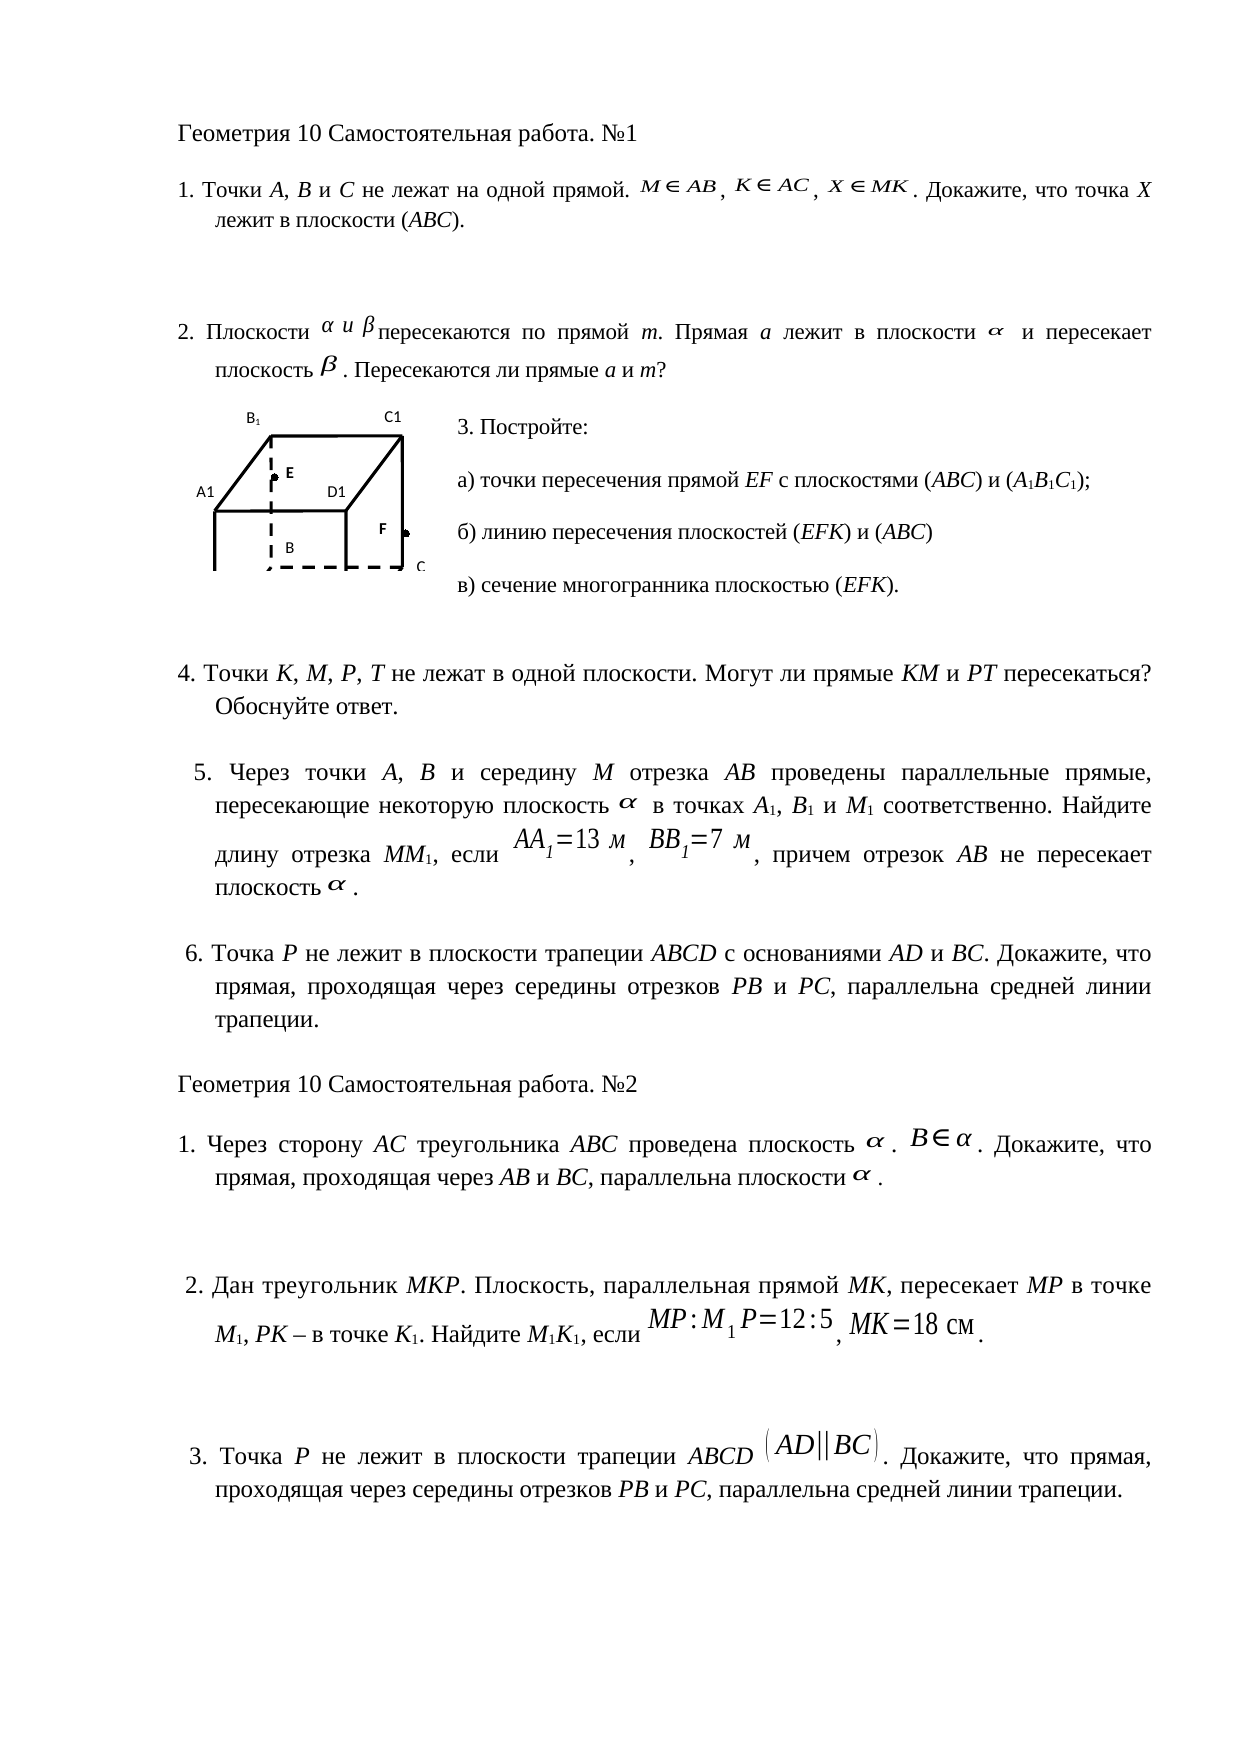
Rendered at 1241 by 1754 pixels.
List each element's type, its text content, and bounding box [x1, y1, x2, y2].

text в) сечение многогранника плоскостью (EFK). [177, 571, 1152, 597]
text 6. Точка Р не лежит в плоскости трапеции АВСD с основаниями АD и ВС. Докажите, что прямая, проходящая через середины отрезков РВ и РС, параллельна средней линии трапеции. [177, 938, 1152, 1033]
text 2. Плоскости пересекаются по прямой m. Прямая a лежит в плоскости и пересекает плоскость . Пересекаются ли прямые a и m? [177, 308, 1152, 383]
text 5. Через точки А, В и середину М отрезка АВ проведены параллельные прямые, пересекающие некоторую плоскость в точках А1, В1 и М1 соответственно. Найдите длину отрезка ММ1, если , , причем отрезок АВ не пересекает плоскость . [177, 757, 1152, 901]
text 2. Дан треугольник MKP. Плоскость, параллельная прямой MK, пересекает MP в точке М1, PK – в точке K1. Найдите M1K1, если , . [177, 1270, 1152, 1348]
text 1. Точки A, B и C не лежат на одной прямой. , , . Докажите, что точка X лежит в плоскости (ABC). [177, 172, 1152, 232]
text Геометрия 10 Самостоятельная работа. №1 [177, 118, 1152, 147]
text 3. Постройте: [177, 413, 1152, 439]
text б) линию пересечения плоскостей (EFK) и (ABC) [177, 518, 1152, 545]
text Геометрия 10 Самостоятельная работа. №2 [177, 1069, 1152, 1098]
text 4. Точки К, М, Р, Т не лежат в одной плоскости. Могут ли прямые КМ и РТ пересекаться? Обоснуйте ответ. [177, 658, 1152, 719]
text а) точки пересечения прямой EF с плоскостями (ABC) и (A1B1C1); [177, 466, 1152, 492]
text 1. Через сторону AC треугольника АВС проведена плоскость . . Докажите, что прямая, проходящая через AB и BC, параллельна плоскости . [177, 1123, 1152, 1191]
text 3. Точка Р не лежит в плоскости трапеции АВСD . Докажите, что прямая, проходящая через середины отрезков РВ и РС, параллельна средней линии трапеции. [177, 1427, 1152, 1503]
